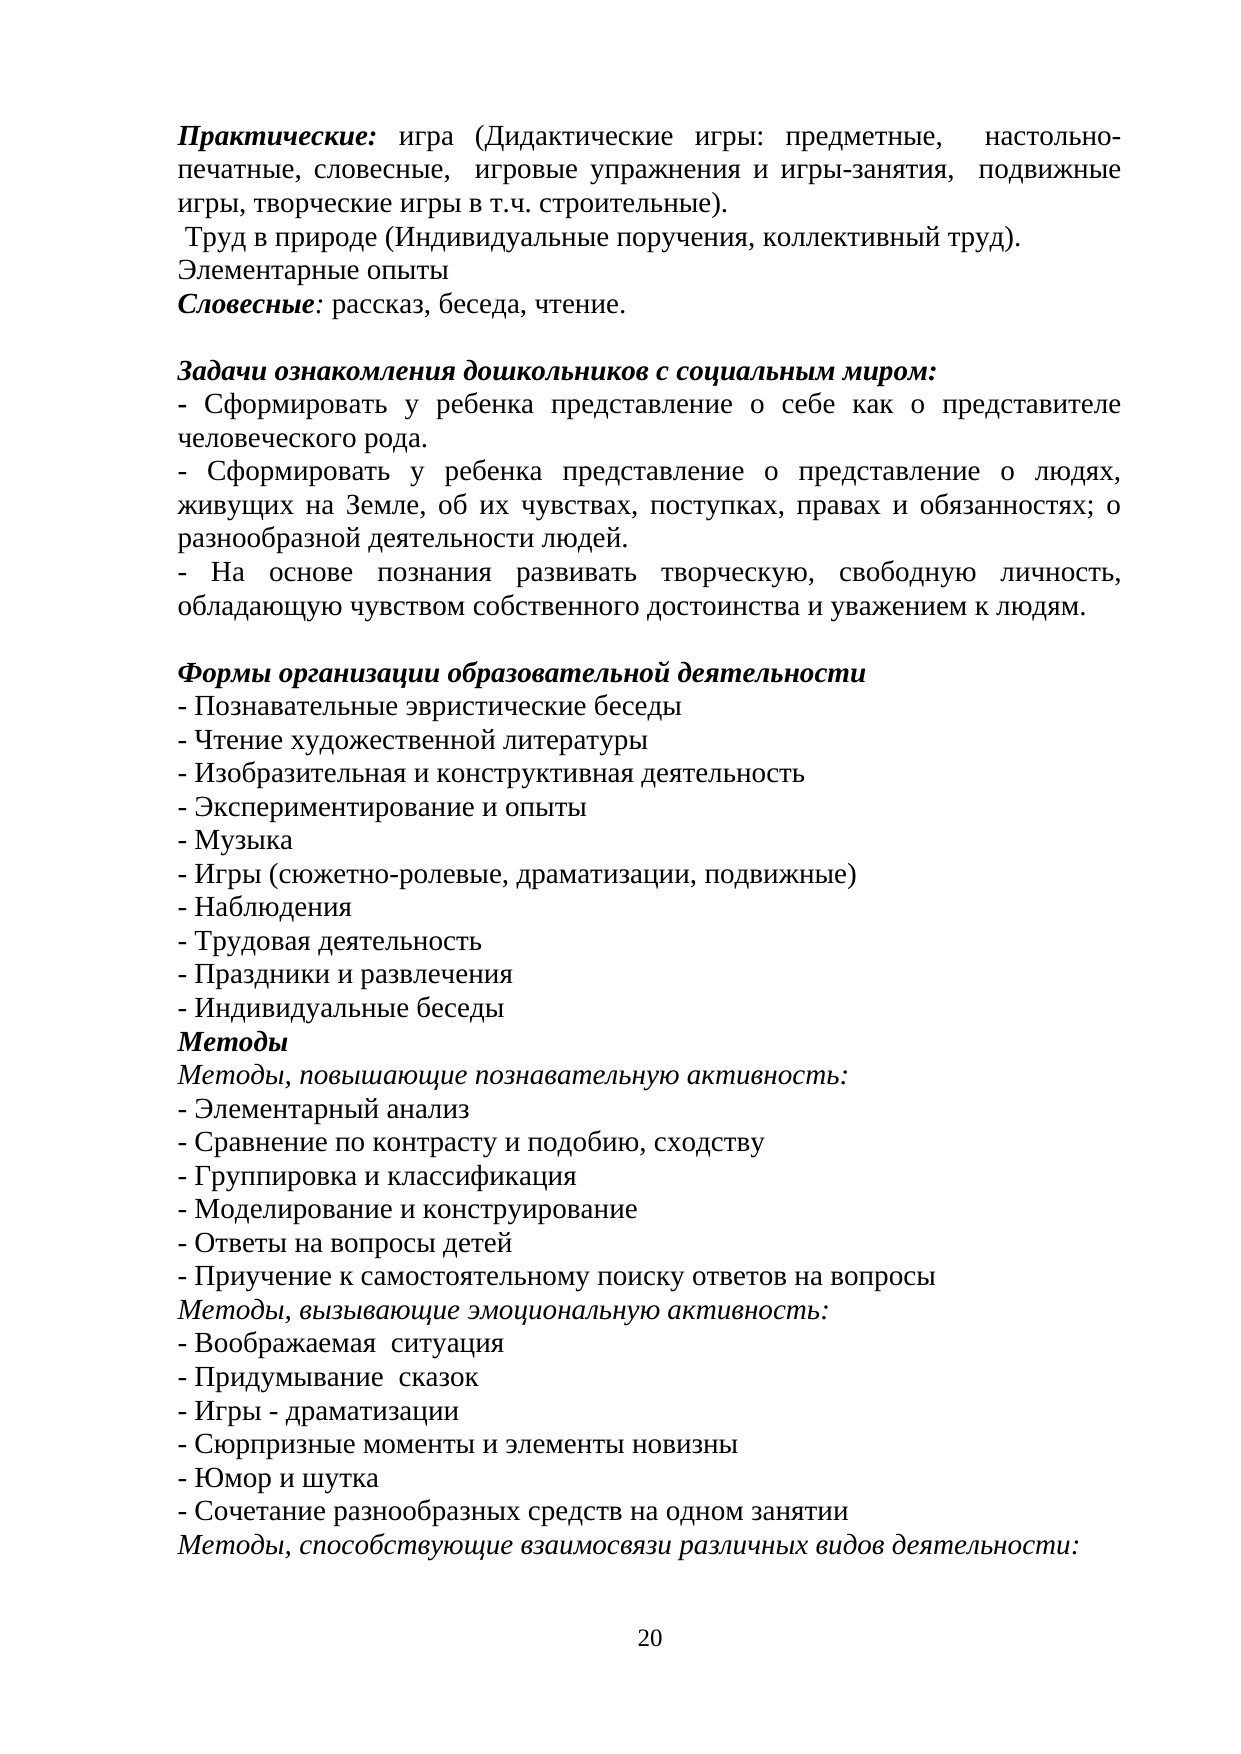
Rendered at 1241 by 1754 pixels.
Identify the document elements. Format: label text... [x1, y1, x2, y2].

text - Трудовая деятельность [177, 923, 1122, 957]
text - Группировка и классификация [177, 1158, 1122, 1191]
text - Юмор и шутка [177, 1460, 1122, 1493]
text - Экспериментирование и опыты [177, 789, 1122, 822]
text - Игры (сюжетно-ролевые, драматизации, подвижные) [177, 856, 1122, 889]
text Словесные: рассказ, беседа, чтение. [177, 286, 1122, 319]
text - Познавательные эвристические беседы [177, 688, 1122, 722]
text - Изобразительная и конструктивная деятельность [177, 755, 1122, 789]
text - Воображаемая ситуация [177, 1326, 1122, 1359]
text - Чтение художественной литературы [177, 722, 1122, 755]
text - Индивидуальные беседы [177, 990, 1122, 1024]
text - Сформировать у ребенка представление о себе как о представителе человеческого рода. [177, 386, 1122, 453]
text - Придумывание сказок [177, 1359, 1122, 1393]
text - Музыка [177, 822, 1122, 856]
text Труд в природе (Индивидуальные поручения, коллективный труд). [177, 219, 1122, 252]
text - Сочетание разнообразных средств на одном занятии [177, 1493, 1122, 1527]
text Методы [177, 1024, 1122, 1057]
text Элементарные опыты [177, 252, 1122, 286]
text - На основе познания развивать творческую, свободную личность, обладающую чувством собственного достоинства и уважением к людям. [177, 554, 1122, 621]
text - Наблюдения [177, 889, 1122, 923]
text Методы, способствующие взаимосвязи различных видов деятельности: [177, 1527, 1122, 1560]
text - Ответы на вопросы детей [177, 1225, 1122, 1258]
text Методы, вызывающие эмоциональную активность: [177, 1292, 1122, 1326]
text - Элементарный анализ [177, 1091, 1122, 1124]
text Практические: игра (Дидактические игры: предметные, настольно-печатные, словесные, игровые упражнения и игры-занятия, подвижные игры, творческие игры в т.ч. строительные). [177, 118, 1122, 219]
text Формы организации образовательной деятельности [177, 655, 1122, 688]
text - Игры - драматизации [177, 1393, 1122, 1426]
text - Праздники и развлечения [177, 957, 1122, 990]
text - Моделирование и конструирование [177, 1191, 1122, 1225]
text - Сюрпризные моменты и элементы новизны [177, 1426, 1122, 1460]
text Методы, повышающие познавательную активность: [177, 1057, 1122, 1091]
text - Приучение к самостоятельному поиску ответов на вопросы [177, 1258, 1122, 1292]
text - Сравнение по контрасту и подобию, сходству [177, 1124, 1122, 1158]
text - Сформировать у ребенка представление о представление о людях, живущих на Земле, об их чувствах, поступках, правах и обязанностях; о разнообразной деятельности людей. [177, 453, 1122, 554]
text Задачи ознакомления дошкольников с социальным миром: [177, 353, 1122, 386]
